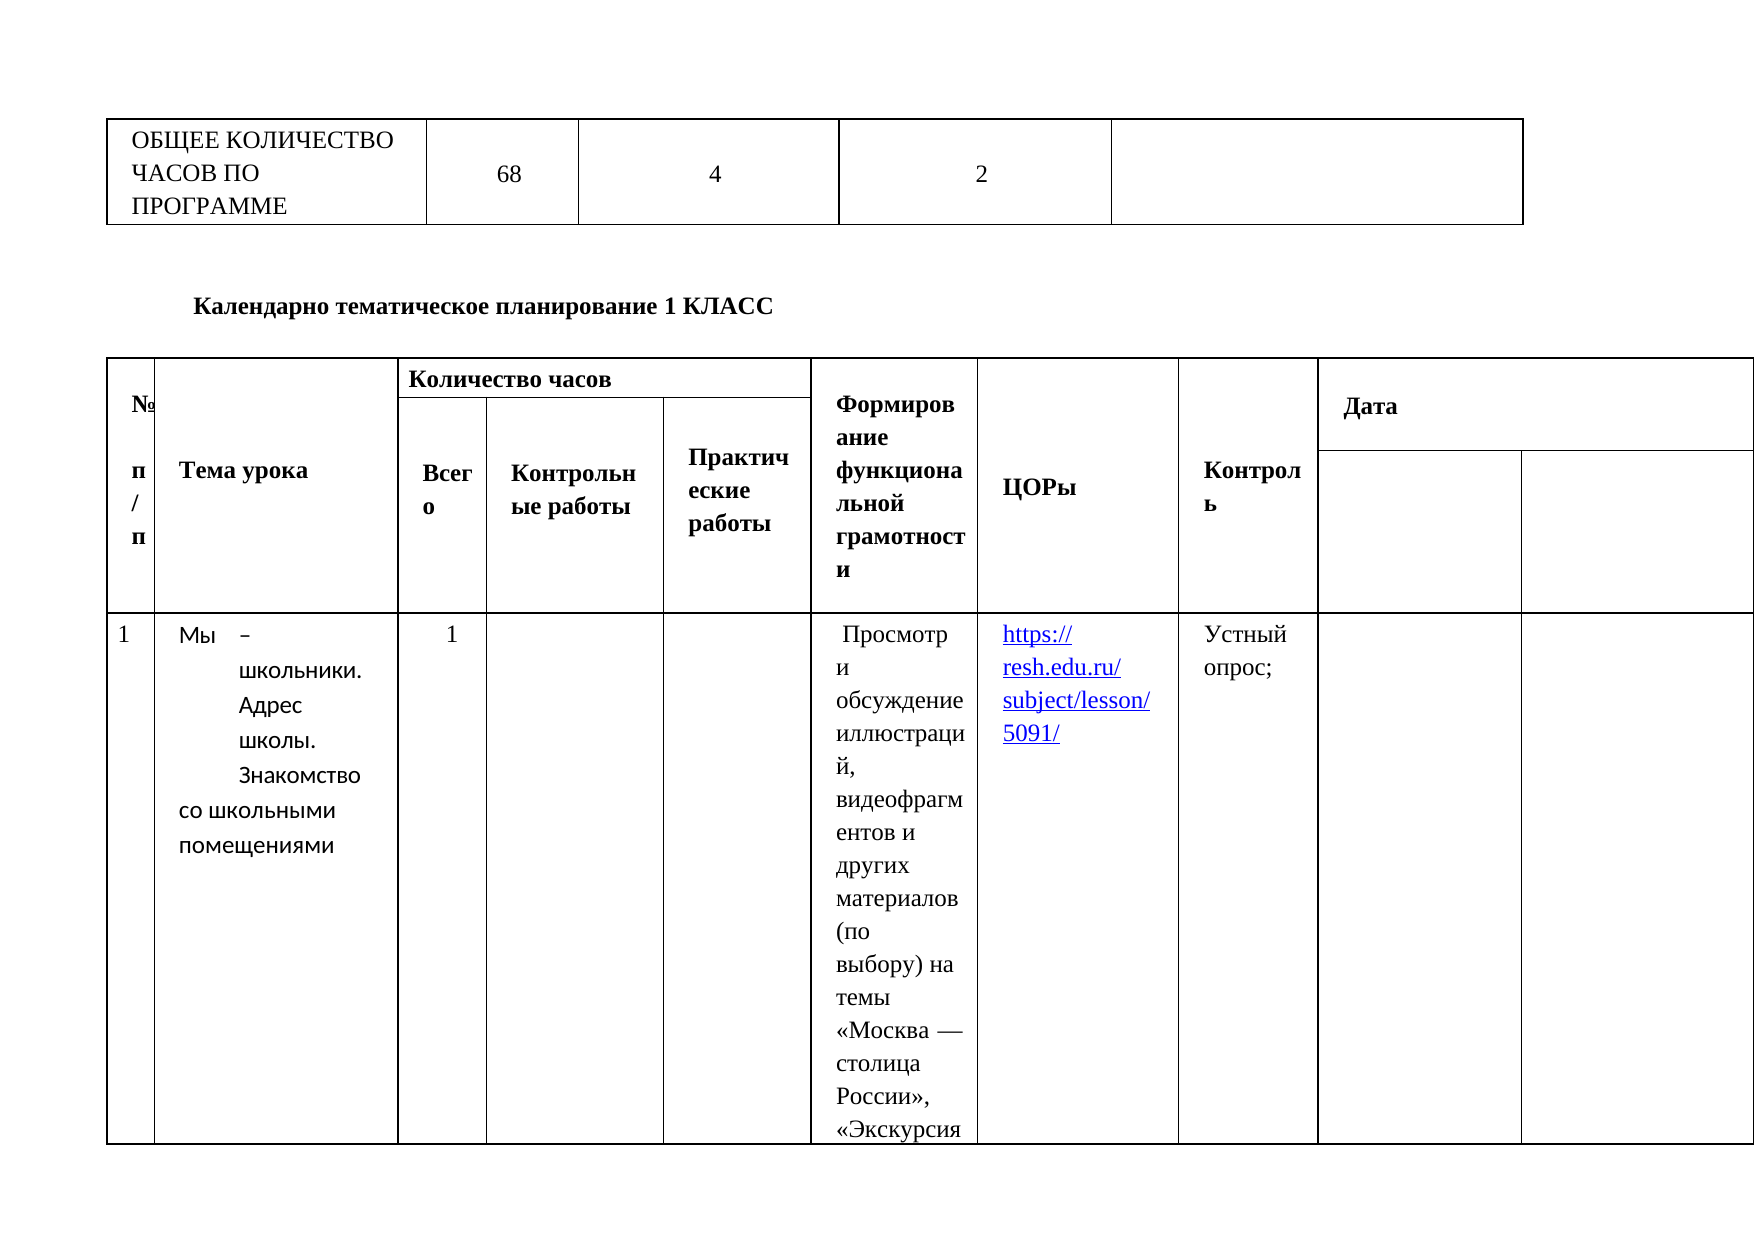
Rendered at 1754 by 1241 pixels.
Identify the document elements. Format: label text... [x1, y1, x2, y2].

table_cell Практические работы [664, 398, 810, 612]
table_cell ОБЩЕЕ КОЛИЧЕСТВО ЧАСОВ ПО ПРОГРАММЕ [108, 120, 426, 223]
table_cell 2 [840, 120, 1111, 223]
text Календарно тематическое планирование 1 КЛАСС [118, 291, 1636, 320]
table_header Формирование функциональной грамотности [812, 359, 977, 612]
table_cell [1112, 120, 1522, 223]
table_header № п/п [108, 359, 154, 612]
table_header Контроль [1179, 359, 1317, 612]
table_cell [487, 614, 663, 1143]
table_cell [812, 614, 977, 1143]
table_header Количество часов [399, 359, 810, 397]
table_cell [978, 614, 1178, 1143]
table_header Тема урока [155, 359, 397, 612]
table_cell [1319, 451, 1521, 612]
table_cell [1522, 614, 1753, 1143]
table_cell 68 [427, 120, 578, 223]
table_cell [155, 614, 397, 1143]
table_cell 1 [108, 614, 154, 1143]
table_cell [1522, 451, 1753, 612]
table_cell Всего [399, 398, 486, 612]
table_cell 1 [399, 614, 486, 1143]
table_header Дата [1319, 359, 1753, 450]
table_cell [1319, 614, 1521, 1143]
table_cell [664, 614, 810, 1143]
table_header ЦОРы [978, 359, 1178, 612]
table_cell Устный опрос; [1179, 614, 1317, 1143]
table_cell 4 [579, 120, 838, 223]
table_cell Контрольные работы [487, 398, 663, 612]
